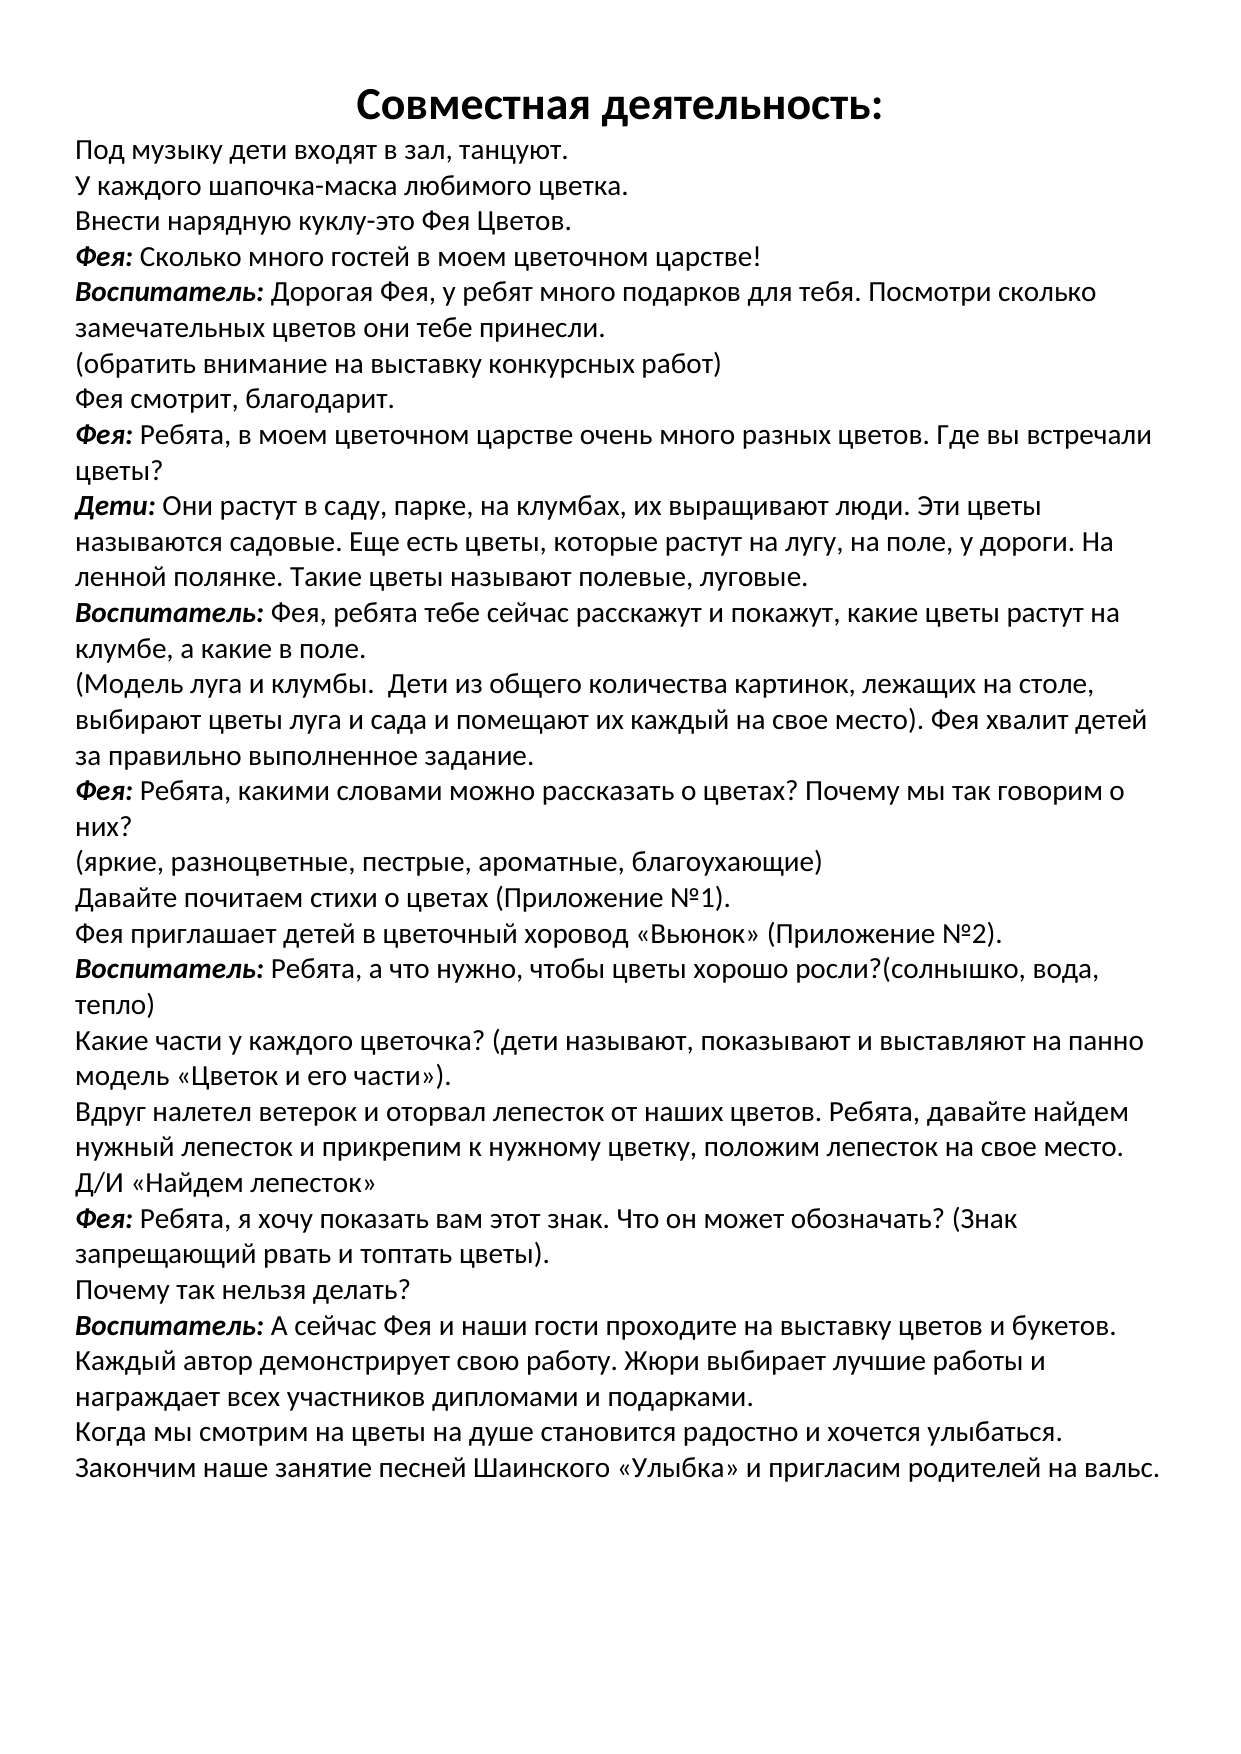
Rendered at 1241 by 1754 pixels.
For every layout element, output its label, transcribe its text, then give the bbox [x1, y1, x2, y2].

text Давайте почитаем стихи о цветах (Приложение №1). [75, 879, 1165, 915]
text Фея: Сколько много гостей в моем цветочном царстве! [75, 238, 1165, 273]
text (обратить внимание на выставку конкурсных работ) [75, 345, 1165, 380]
text (Модель луга и клумбы. Дети из общего количества картинок, лежащих на столе, выбирают цветы луга и сада и помещают их каждый на свое место). Фея хвалит детей за правильно выполненное задание. [75, 665, 1165, 772]
text Какие части у каждого цветочка? (дети называют, показывают и выставляют на панно модель «Цветок и его части»). [75, 1022, 1165, 1093]
text У каждого шапочка-маска любимого цветка. [75, 167, 1165, 202]
text Дети: Они растут в саду, парке, на клумбах, их выращивают люди. Эти цветы называются садовые. Еще есть цветы, которые растут на лугу, на поле, у дороги. На ленной полянке. Такие цветы называют полевые, луговые. [75, 487, 1165, 594]
text Д/И «Найдем лепесток» [75, 1164, 1165, 1200]
text Воспитатель: Фея, ребята тебе сейчас расскажут и покажут, какие цветы растут на клумбе, а какие в поле. [75, 594, 1165, 665]
text Фея: Ребята, я хочу показать вам этот знак. Что он может обозначать? (Знак запрещающий рвать и топтать цветы). [75, 1200, 1165, 1271]
text Внести нарядную куклу-это Фея Цветов. [75, 202, 1165, 238]
text Воспитатель: А сейчас Фея и наши гости проходите на выставку цветов и букетов. Каждый автор демонстрирует свою работу. Жюри выбирает лучшие работы и награждает всех участников дипломами и подарками. [75, 1307, 1165, 1413]
text Почему так нельзя делать? [75, 1271, 1165, 1307]
text (яркие, разноцветные, пестрые, ароматные, благоухающие) [75, 843, 1165, 879]
text Фея: Ребята, в моем цветочном царстве очень много разных цветов. Где вы встречали цветы? [75, 416, 1165, 487]
text Под музыку дети входят в зал, танцуют. [75, 131, 1165, 167]
text Совместная деятельность: [75, 75, 1165, 131]
text Вдруг налетел ветерок и оторвал лепесток от наших цветов. Ребята, давайте найдем нужный лепесток и прикрепим к нужному цветку, положим лепесток на свое место. [75, 1093, 1165, 1164]
text Фея смотрит, благодарит. [75, 380, 1165, 416]
text Воспитатель: Дорогая Фея, у ребят много подарков для тебя. Посмотри сколько замечательных цветов они тебе принесли. [75, 273, 1165, 345]
text Фея приглашает детей в цветочный хоровод «Вьюнок» (Приложение №2). [75, 915, 1165, 950]
text Фея: Ребята, какими словами можно рассказать о цветах? Почему мы так говорим о них? [75, 772, 1165, 843]
text Когда мы смотрим на цветы на душе становится радостно и хочется улыбаться. Закончим наше занятие песней Шаинского «Улыбка» и пригласим родителей на вальс. [75, 1413, 1165, 1485]
text Воспитатель: Ребята, а что нужно, чтобы цветы хорошо росли?(солнышко, вода, тепло) [75, 950, 1165, 1022]
